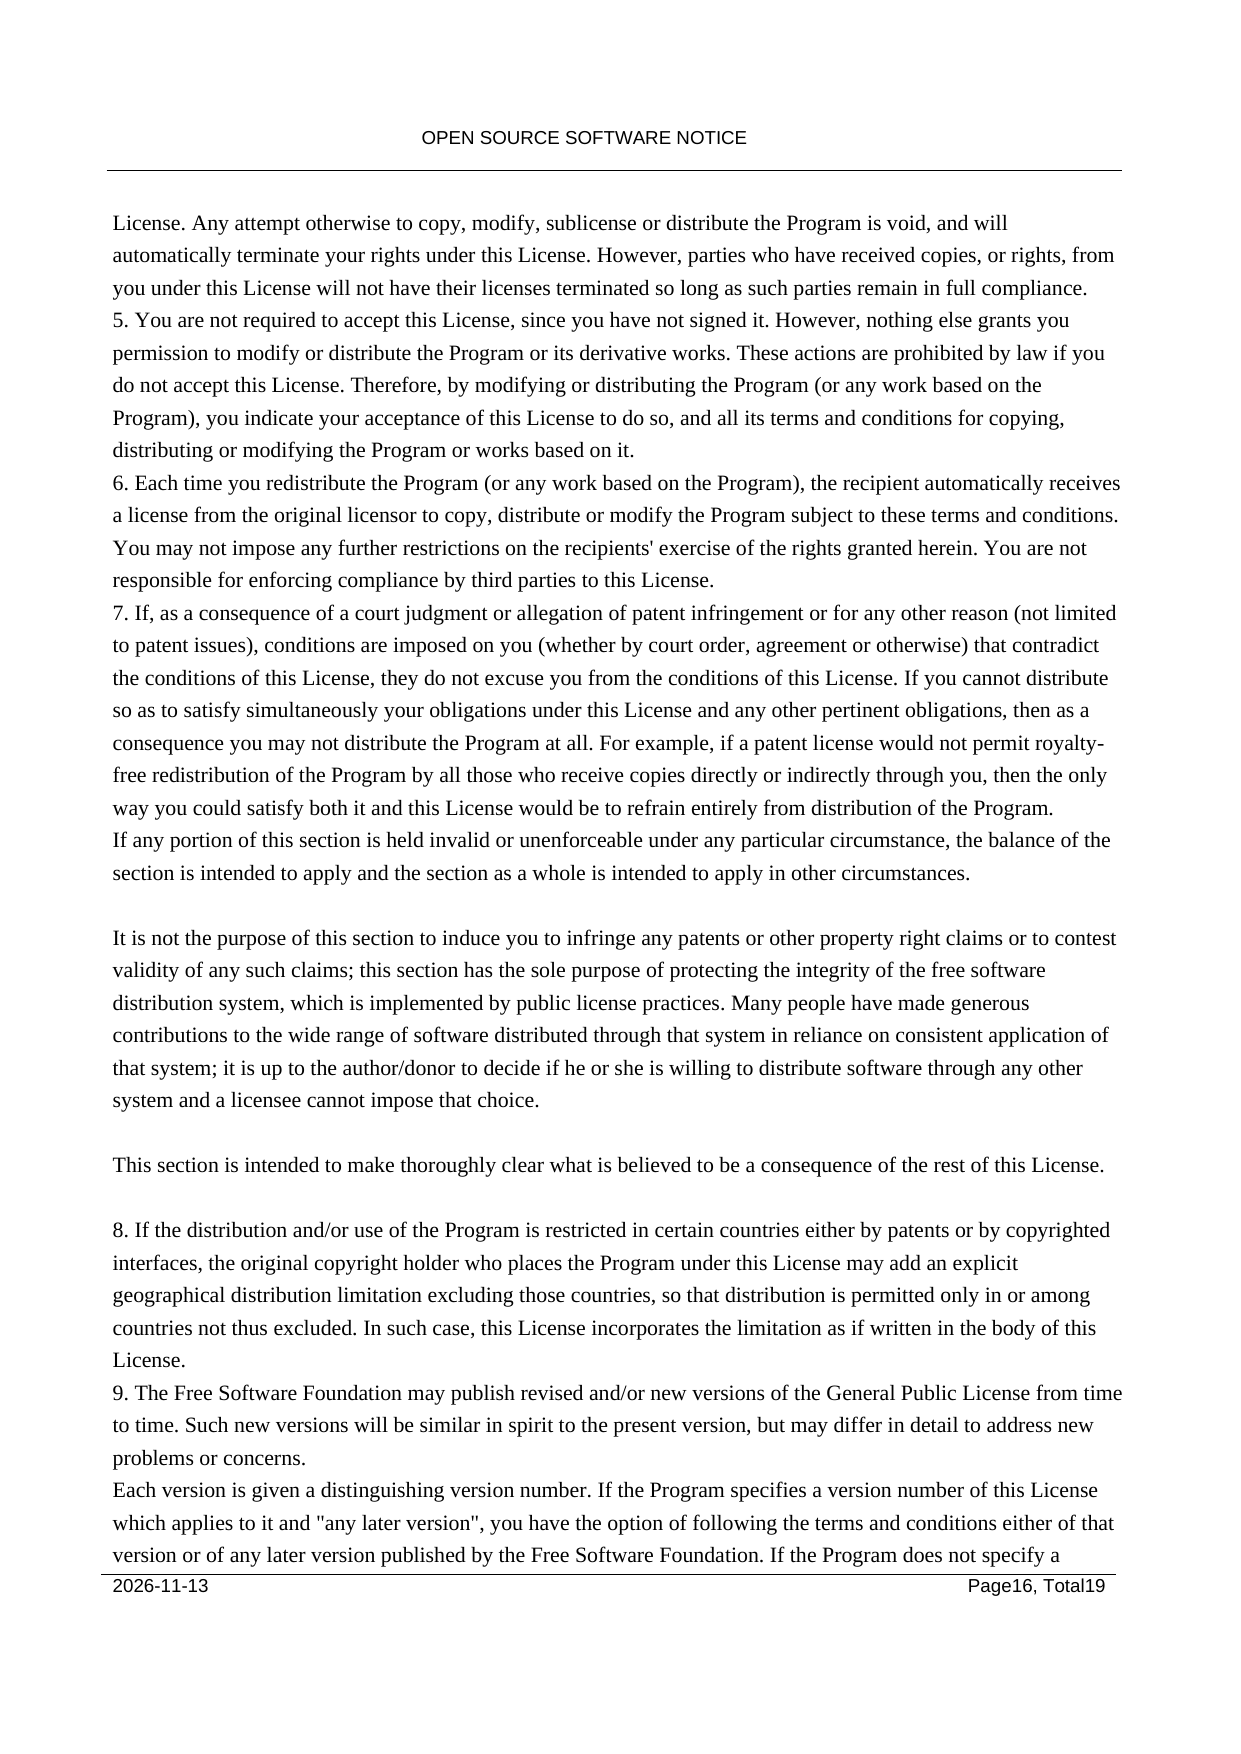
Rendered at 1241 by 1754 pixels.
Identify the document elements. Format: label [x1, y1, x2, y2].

text [112, 206, 1128, 1571]
